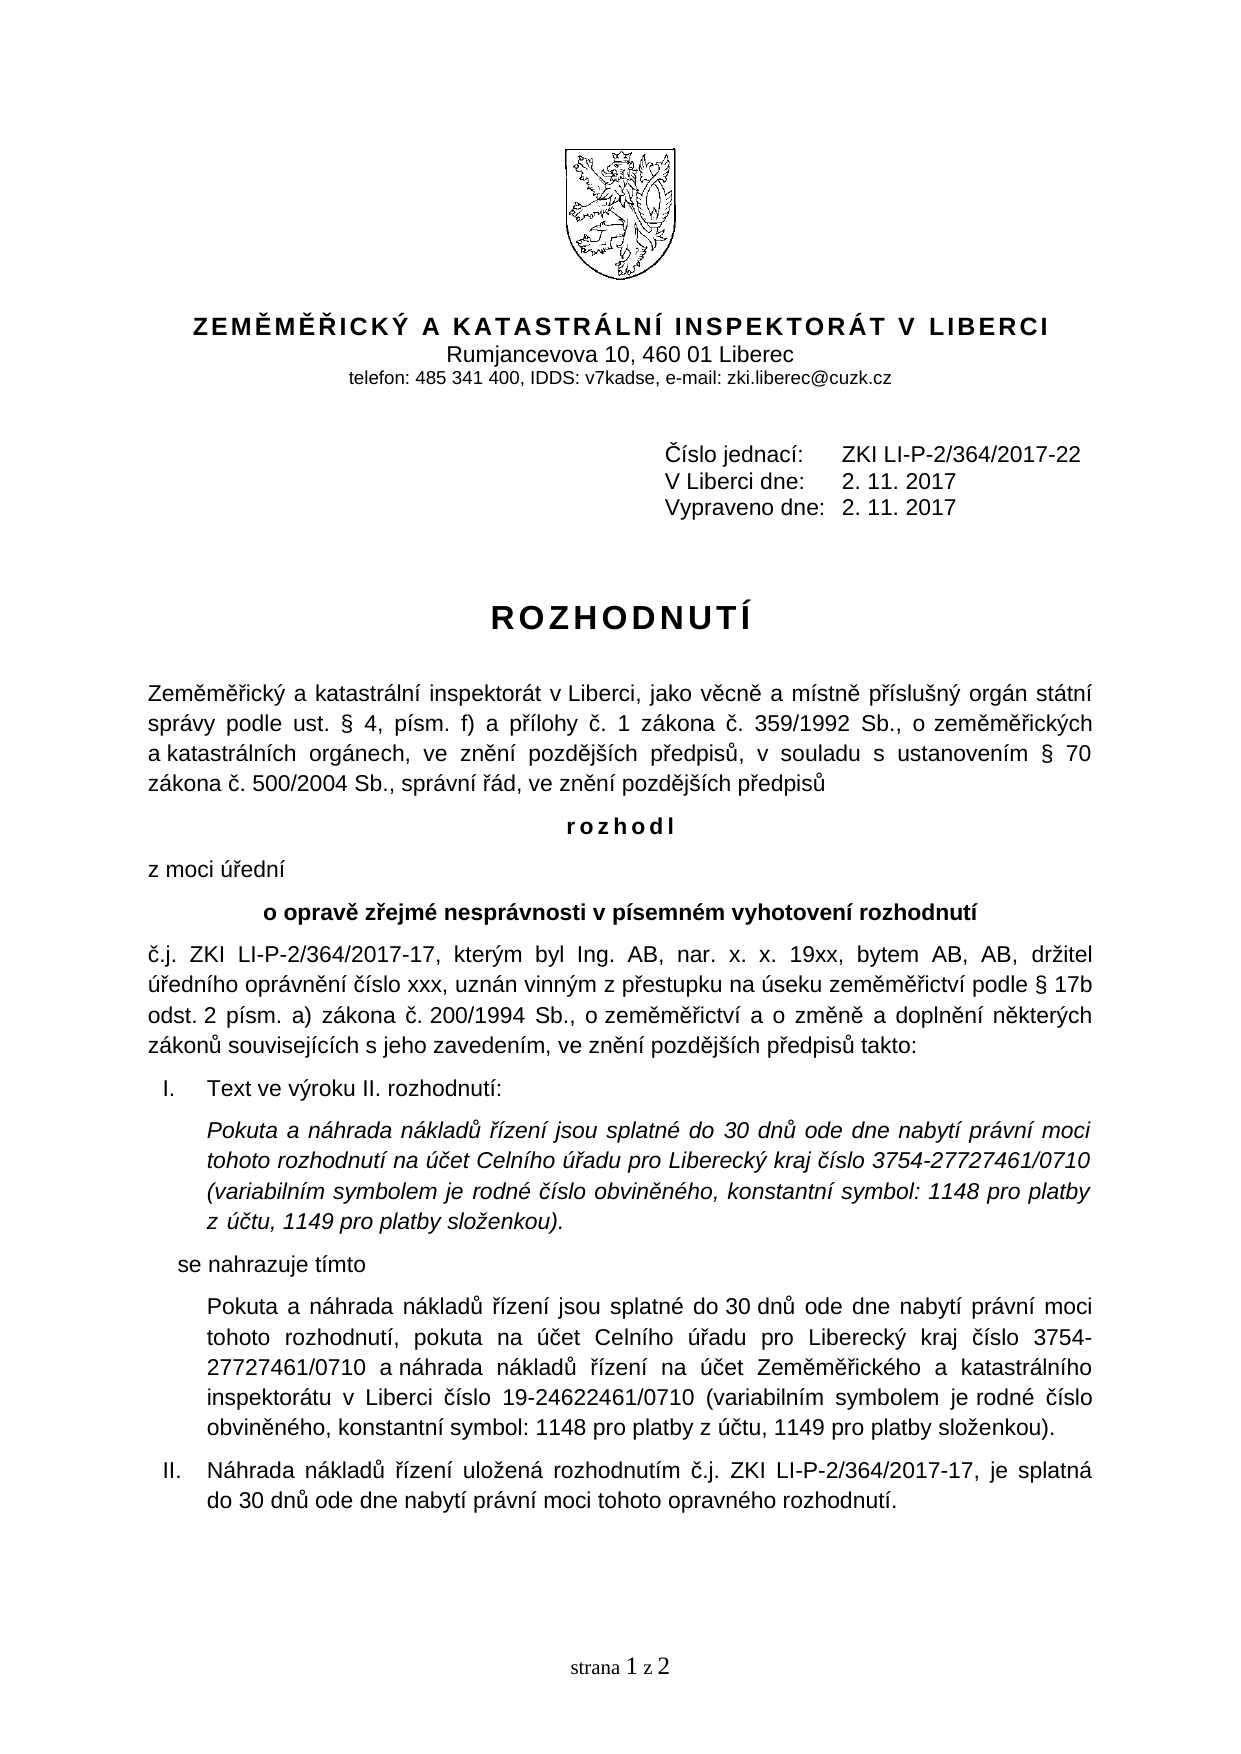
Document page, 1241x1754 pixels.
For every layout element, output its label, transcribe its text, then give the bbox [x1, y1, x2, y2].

text V Liberci dne: 2. 11. 2017 [664, 468, 1093, 494]
text Pokuta a náhrada nákladů řízení jsou splatné do 30 dnů ode dne nabytí právní moci tohoto rozhodnutí, pokuta na účet Celního úřadu pro Liberecký kraj číslo 3754-27727461/0710 a náhrada nákladů řízení na účet Zeměměřického a katastrálního inspektorátu v Liberci číslo 19-24622461/0710 (variabilním symbolem je rodné číslo obviněného, konstantní symbol: 1148 pro platby z účtu, 1149 pro platby složenkou). [207, 1293, 1093, 1440]
text č.j. ZKI LI-P-2/364/2017-17, kterým byl Ing. AB, nar. x. x. 19xx, bytem AB, AB, držitel úředního oprávnění číslo xxx, uznán vinným z přestupku na úseku zeměměřictví podle § 17b odst. 2 písm. a) zákona č. 200/1994 Sb., o zeměměřictví a o změně a doplnění některých zákonů souvisejících s jeho zavedením, ve znění pozdějších předpisů takto: [148, 941, 1093, 1058]
text o opravě zřejmé nesprávnosti v písemném vyhotovení rozhodnutí [148, 898, 1093, 925]
picture [562, 147, 678, 281]
text se nahrazuje tímto [177, 1251, 1093, 1277]
text Číslo jednací: ZKI LI-P-2/364/2017-22 [664, 441, 1093, 468]
list Text ve výroku II. rozhodnutí: [162, 1074, 1093, 1101]
text Pokuta a náhrada nákladů řízení jsou splatné do 30 dnů ode dne nabytí právní moci tohoto rozhodnutí na účet Celního úřadu pro Liberecký kraj číslo 3754-27727461/0710 (variabilním symbolem je rodné číslo obviněného, konstantní symbol: 1148 pro platby z účtu, 1149 pro platby složenkou). [207, 1117, 1093, 1234]
text Zeměměřický a katastrální inspektorát v Liberci [148, 281, 1093, 341]
list Náhrada nákladů řízení uložená rozhodnutím č.j. ZKI LI-P-2/364/2017-17, je splatná do 30 dnů ode dne nabytí právní moci tohoto opravného rozhodnutí. [162, 1457, 1093, 1513]
text z moci úřední [148, 856, 1093, 882]
text Vypraveno dne: 2. 11. 2017 [664, 494, 1093, 520]
text ROZHODNUTÍ [148, 598, 1093, 636]
text Rumjancevova 10, 460 01 Liberec [148, 341, 1093, 367]
text Zeměměřický a katastrální inspektorát v Liberci, jako věcně a místně příslušný orgán státní správy podle ust. § 4, písm. f) a přílohy č. 1 zákona č. 359/1992 Sb., o zeměměřických a katastrálních orgánech, ve znění pozdějších předpisů, v souladu s ustanovením § 70 zákona č. 500/2004 Sb., správní řád, ve znění pozdějších předpisů [148, 680, 1093, 797]
text telefon: 485 341 400, IDDS: v7kadse, e-mail: zki.liberec@cuzk.cz [148, 367, 1093, 388]
text rozhodl [148, 813, 1093, 839]
